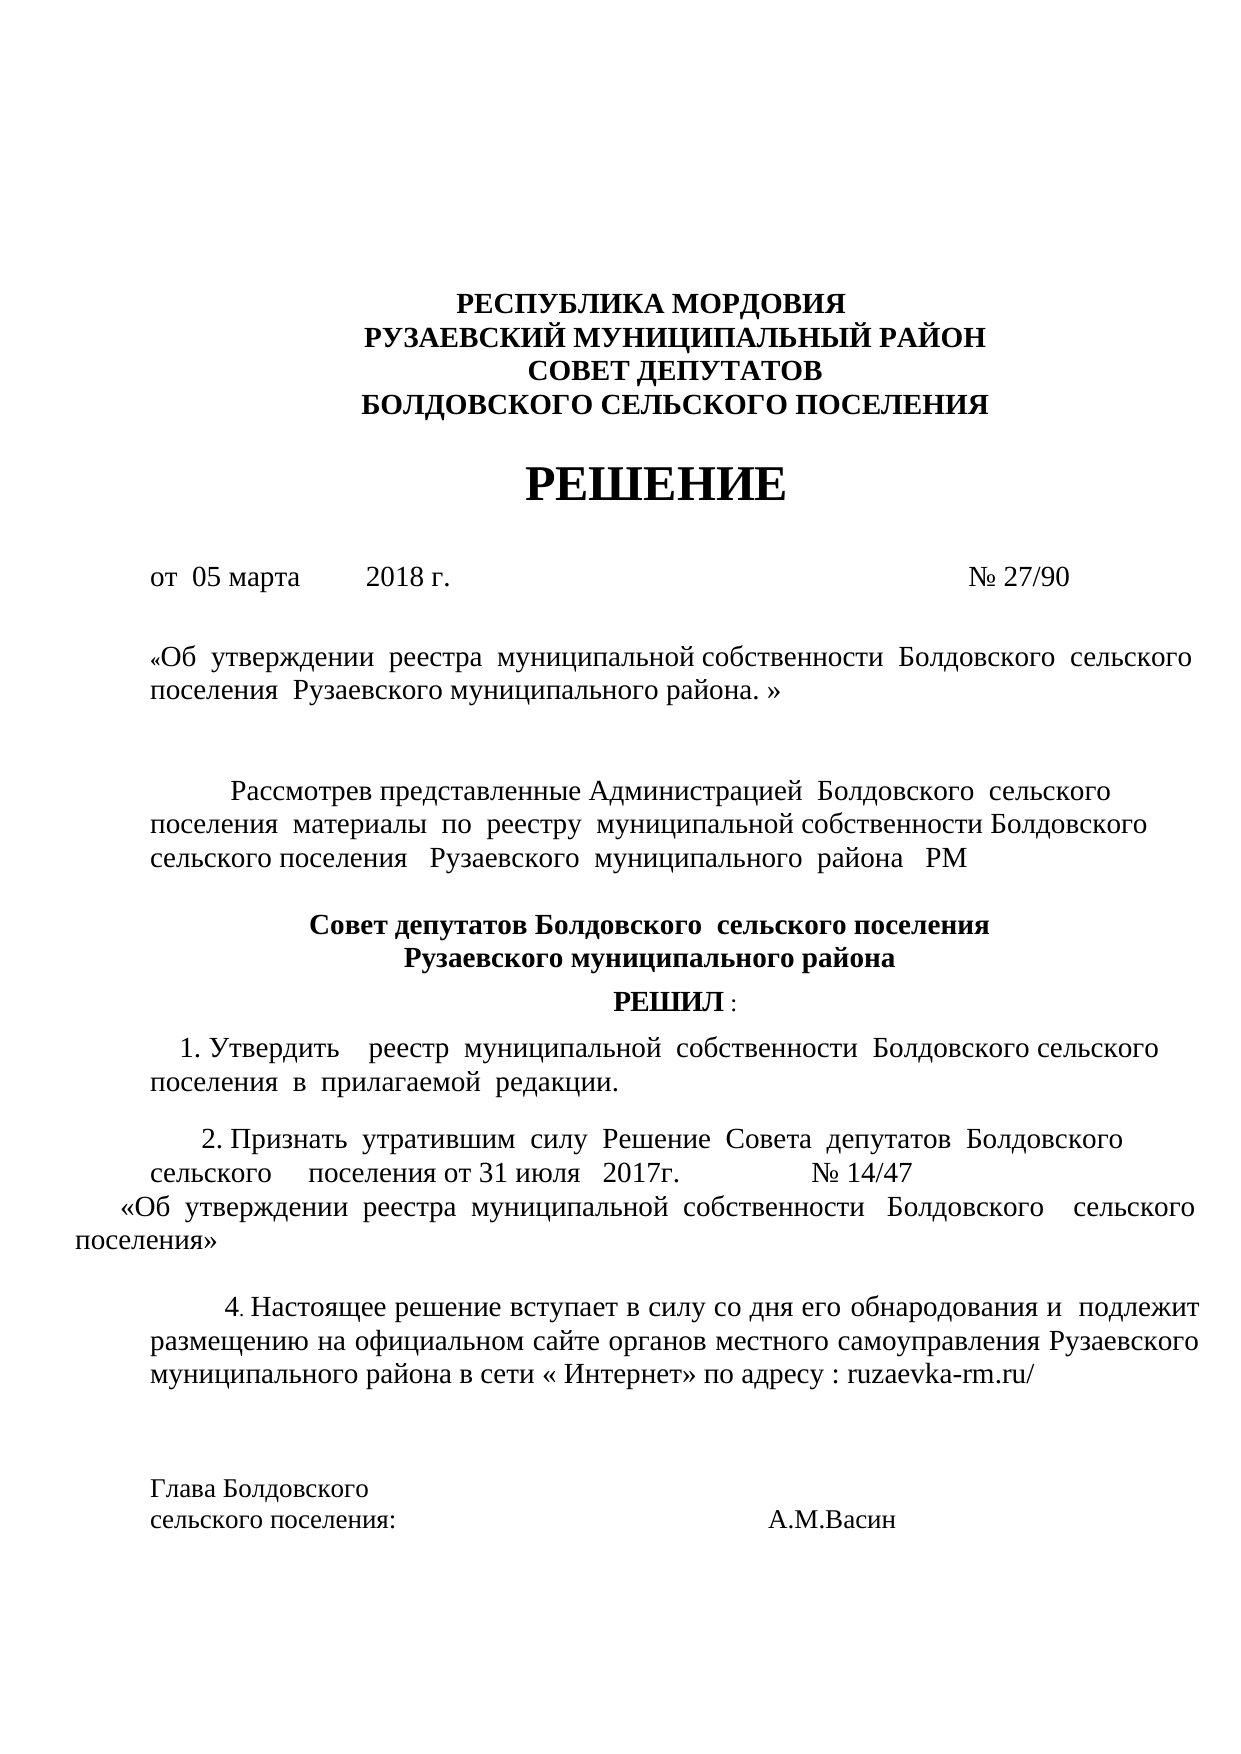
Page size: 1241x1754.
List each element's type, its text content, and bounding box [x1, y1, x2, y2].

text Рузаевского муниципального района [150, 941, 1149, 974]
text Глава Болдовского [150, 1472, 1200, 1503]
text Рассмотрев представленные Администрацией Болдовского сельского поселения материалы по реестру муниципальной собственности Болдовского сельского поселения Рузаевского муниципального района РМ [150, 773, 1201, 873]
text РЕШИЛ : [150, 984, 1200, 1018]
text БОЛДОВСКОГО СЕЛЬСКОГО ПОСЕЛЕНИЯ [150, 387, 1200, 420]
text сельского поселения: А.М.Васин [150, 1503, 1200, 1534]
text РЕШЕНИЕ [37, 454, 1219, 511]
text РУЗАЕВСКИЙ МУНИЦИПАЛЬНЫЙ РАЙОН [150, 320, 1200, 353]
text 4. Настоящее решение вступает в силу со дня его обнародования и подлежит размещению на официальном сайте органов местного самоуправления Рузаевского муниципального района в сети « Интернет» по адресу : ruzaevka-rm.ru/ [150, 1289, 1200, 1390]
text «Об утверждении реестра муниципальной собственности Болдовского сельского поселения Рузаевского муниципального района. » [150, 639, 1200, 706]
text 1. Утвердить реестр муниципальной собственности Болдовского сельского поселения в прилагаемой редакции. [150, 1031, 1200, 1098]
text от 05 марта 2018 г. № 27/90 [150, 559, 1200, 593]
text Совет депутатов Болдовского сельского поселения [150, 907, 1149, 941]
text 2. Признать утратившим силу Решение Совета депутатов Болдовского сельского поселения от 31 июля 2017г. № 14/47 [150, 1122, 1200, 1189]
text «Об утверждении реестра муниципальной собственности Болдовского сельского поселения» [75, 1189, 1238, 1256]
text РЕСПУБЛИКА МОРДОВИЯ [150, 286, 1200, 320]
text СОВЕТ ДЕПУТАТОВ [150, 353, 1200, 387]
